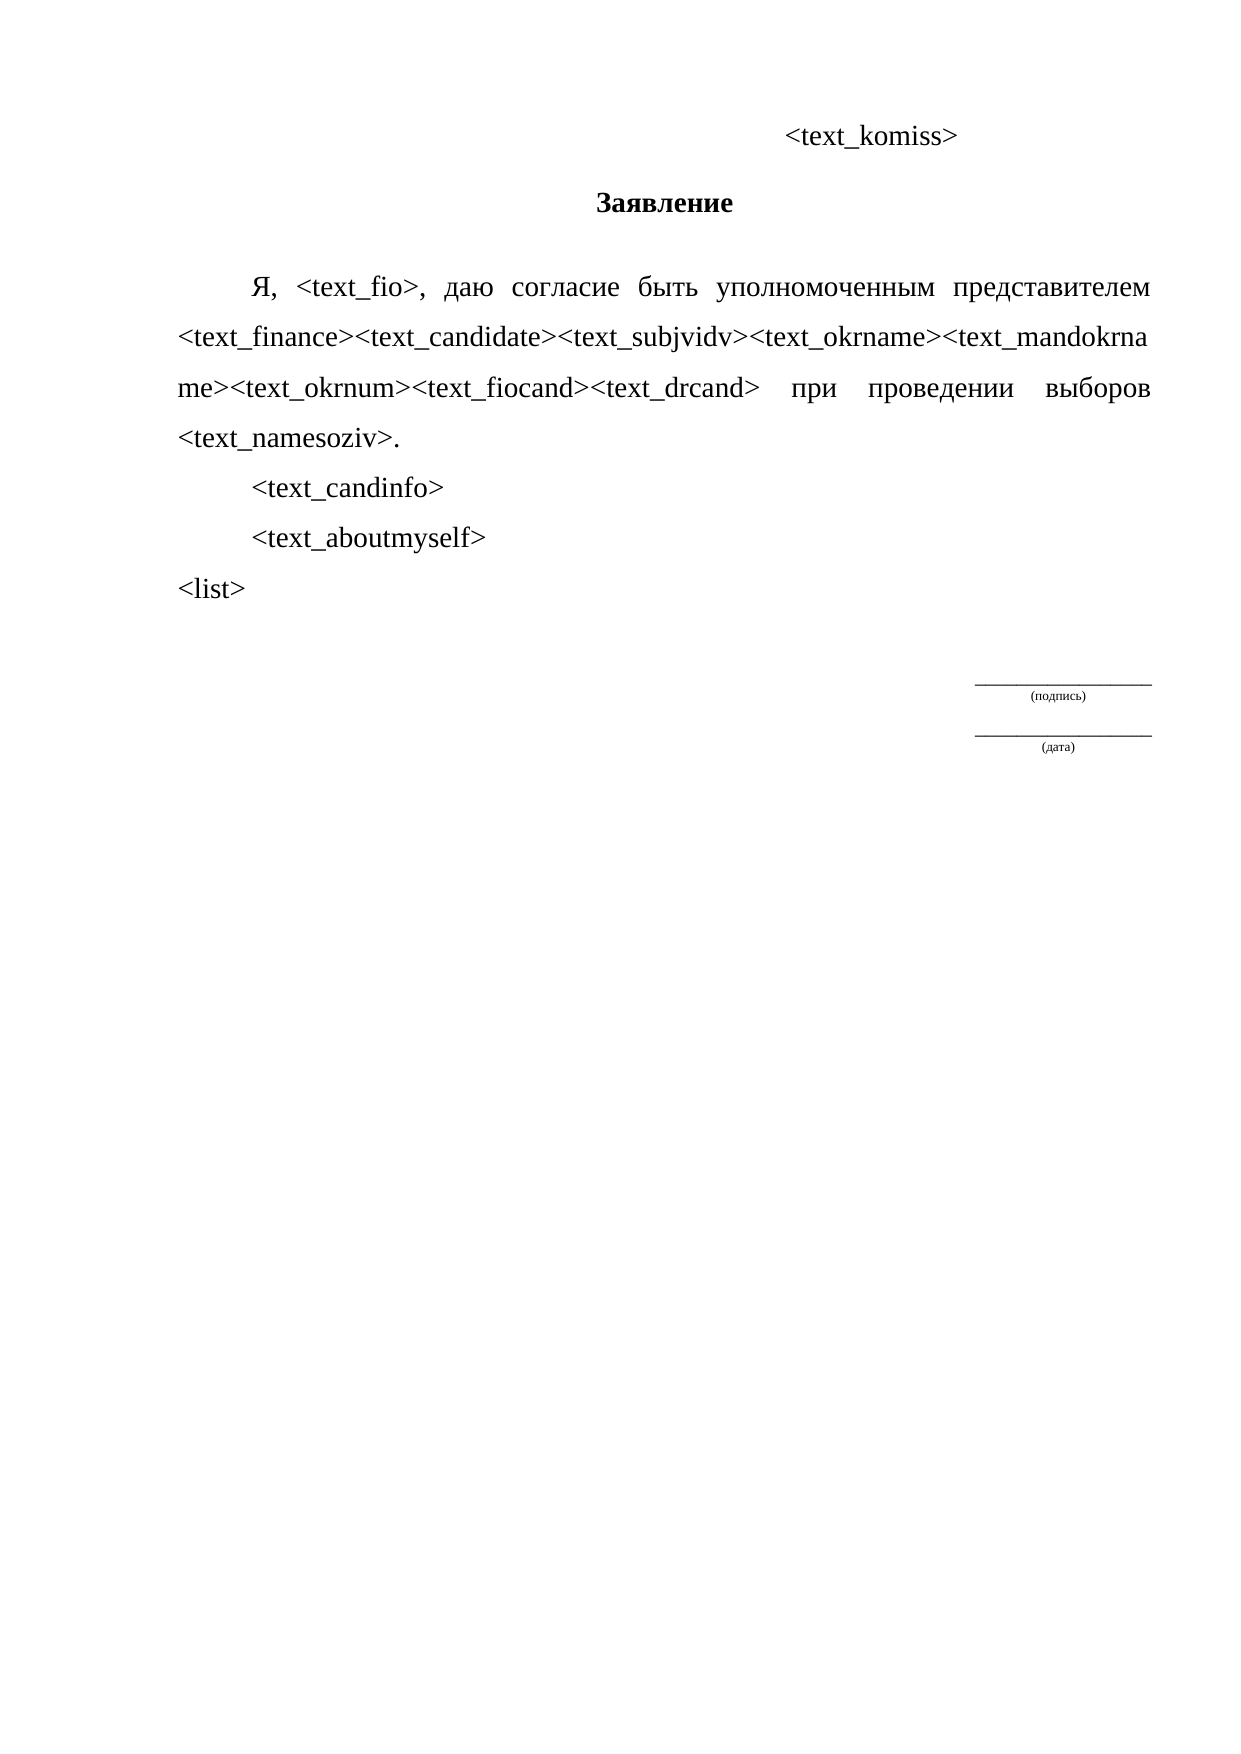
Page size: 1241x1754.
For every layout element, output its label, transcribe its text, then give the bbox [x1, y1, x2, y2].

text (дата) [252, 739, 1152, 765]
text _________________ [177, 715, 1152, 739]
text <text_aboutmyself> [177, 521, 1152, 554]
text _________________ [177, 664, 1152, 688]
text Заявление [177, 185, 1152, 219]
text <text_komiss> [591, 118, 1152, 152]
text (подпись) [252, 688, 1152, 715]
text Я, <text_fio>, даю согласие быть уполномоченным представителем <text_finance><text_candidate><text_subjvidv><text_okrname><text_mandokrname><text_okrnum><text_fiocand><text_drcand> при проведении выборов <text_namesoziv>. [177, 269, 1152, 453]
text <text_candinfo> [177, 470, 1152, 504]
text <list> [177, 571, 1152, 604]
